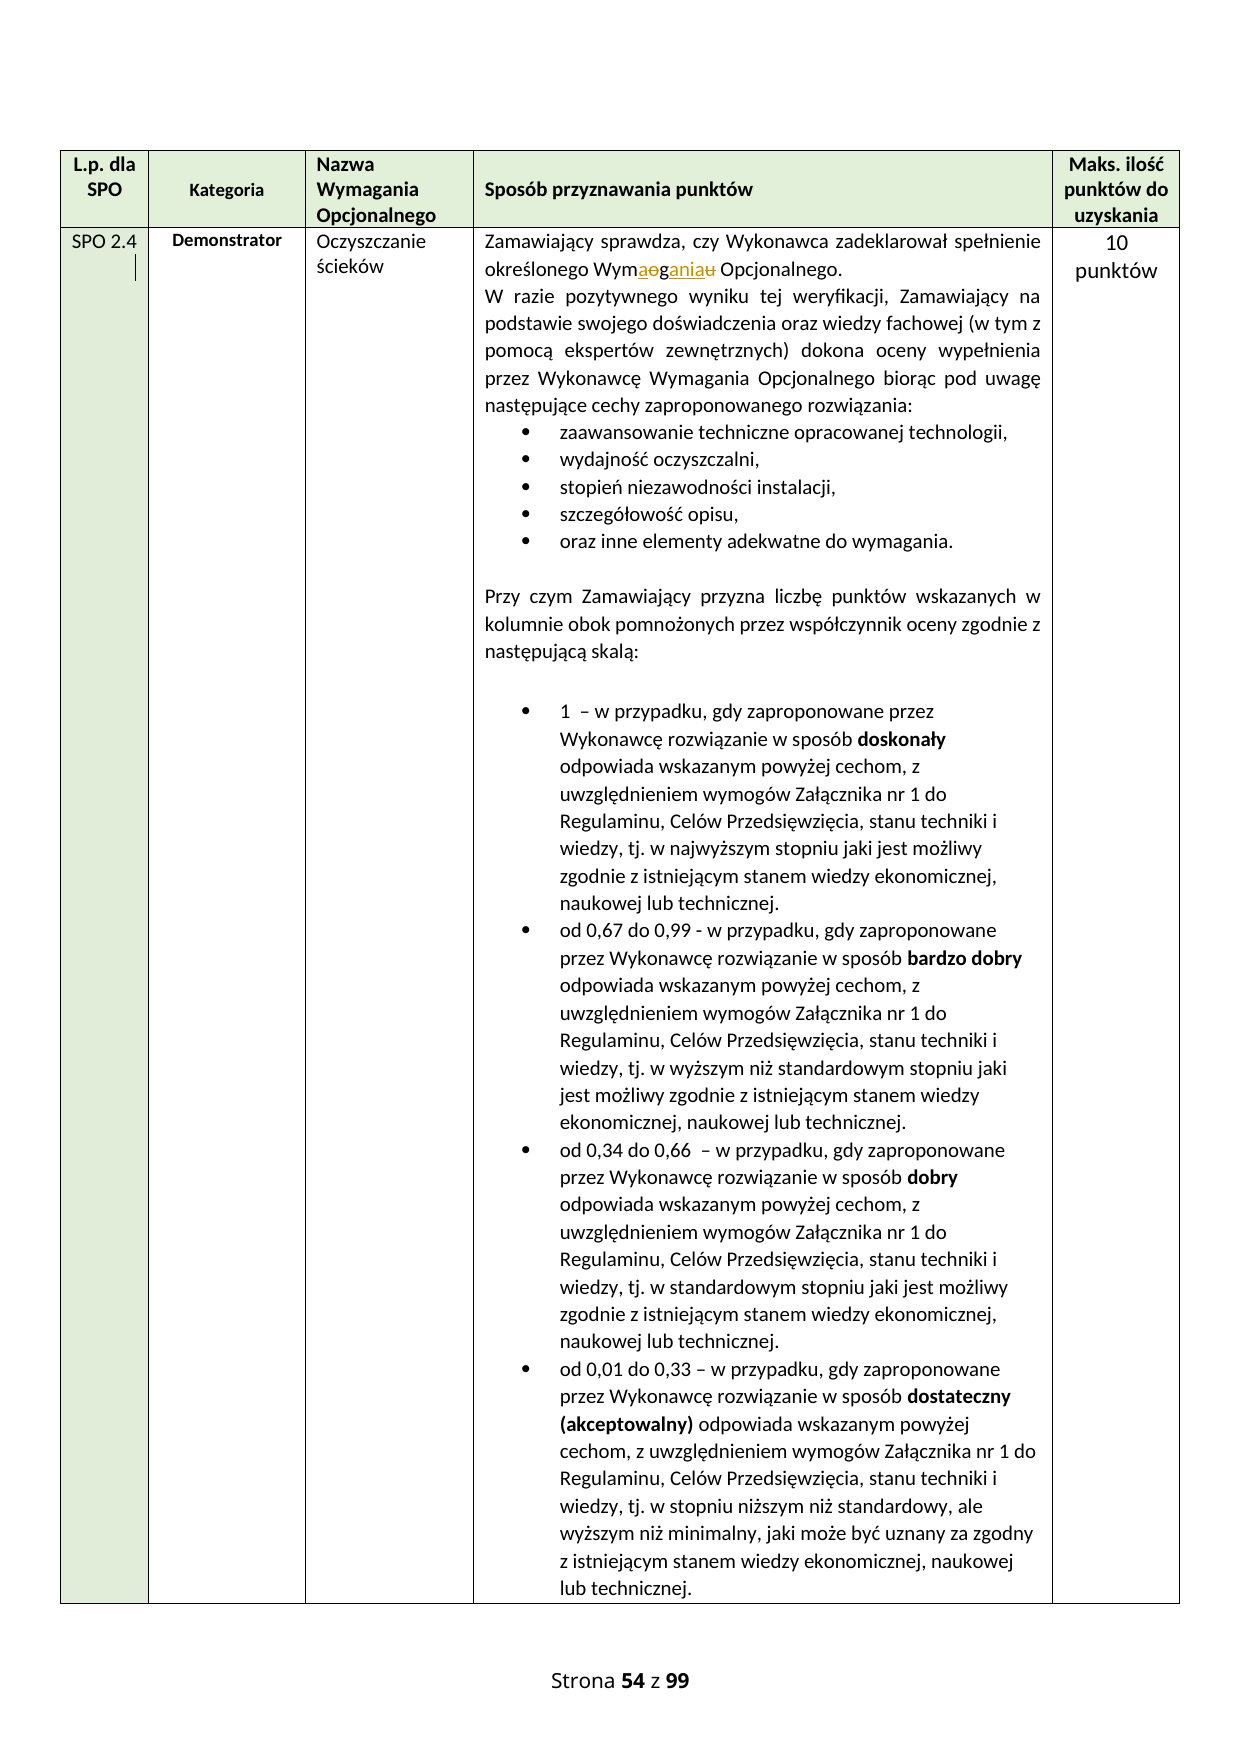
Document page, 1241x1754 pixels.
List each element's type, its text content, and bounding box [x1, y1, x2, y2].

table_cell 10 punktów [1053, 228, 1179, 1603]
table_header Maks. ilość punktów do uzyskania [1053, 151, 1179, 227]
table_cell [474, 228, 1052, 1603]
table_cell Demonstrator [149, 228, 305, 1603]
table_cell Oczyszczanie ścieków [306, 228, 473, 1603]
table_header L.p. dla SPO [61, 151, 148, 227]
table_header Kategoria [149, 151, 305, 227]
table_cell [61, 228, 148, 1603]
table_header Nazwa Wymagania Opcjonalnego [306, 151, 473, 227]
table_header Sposób przyznawania punktów [474, 151, 1052, 227]
